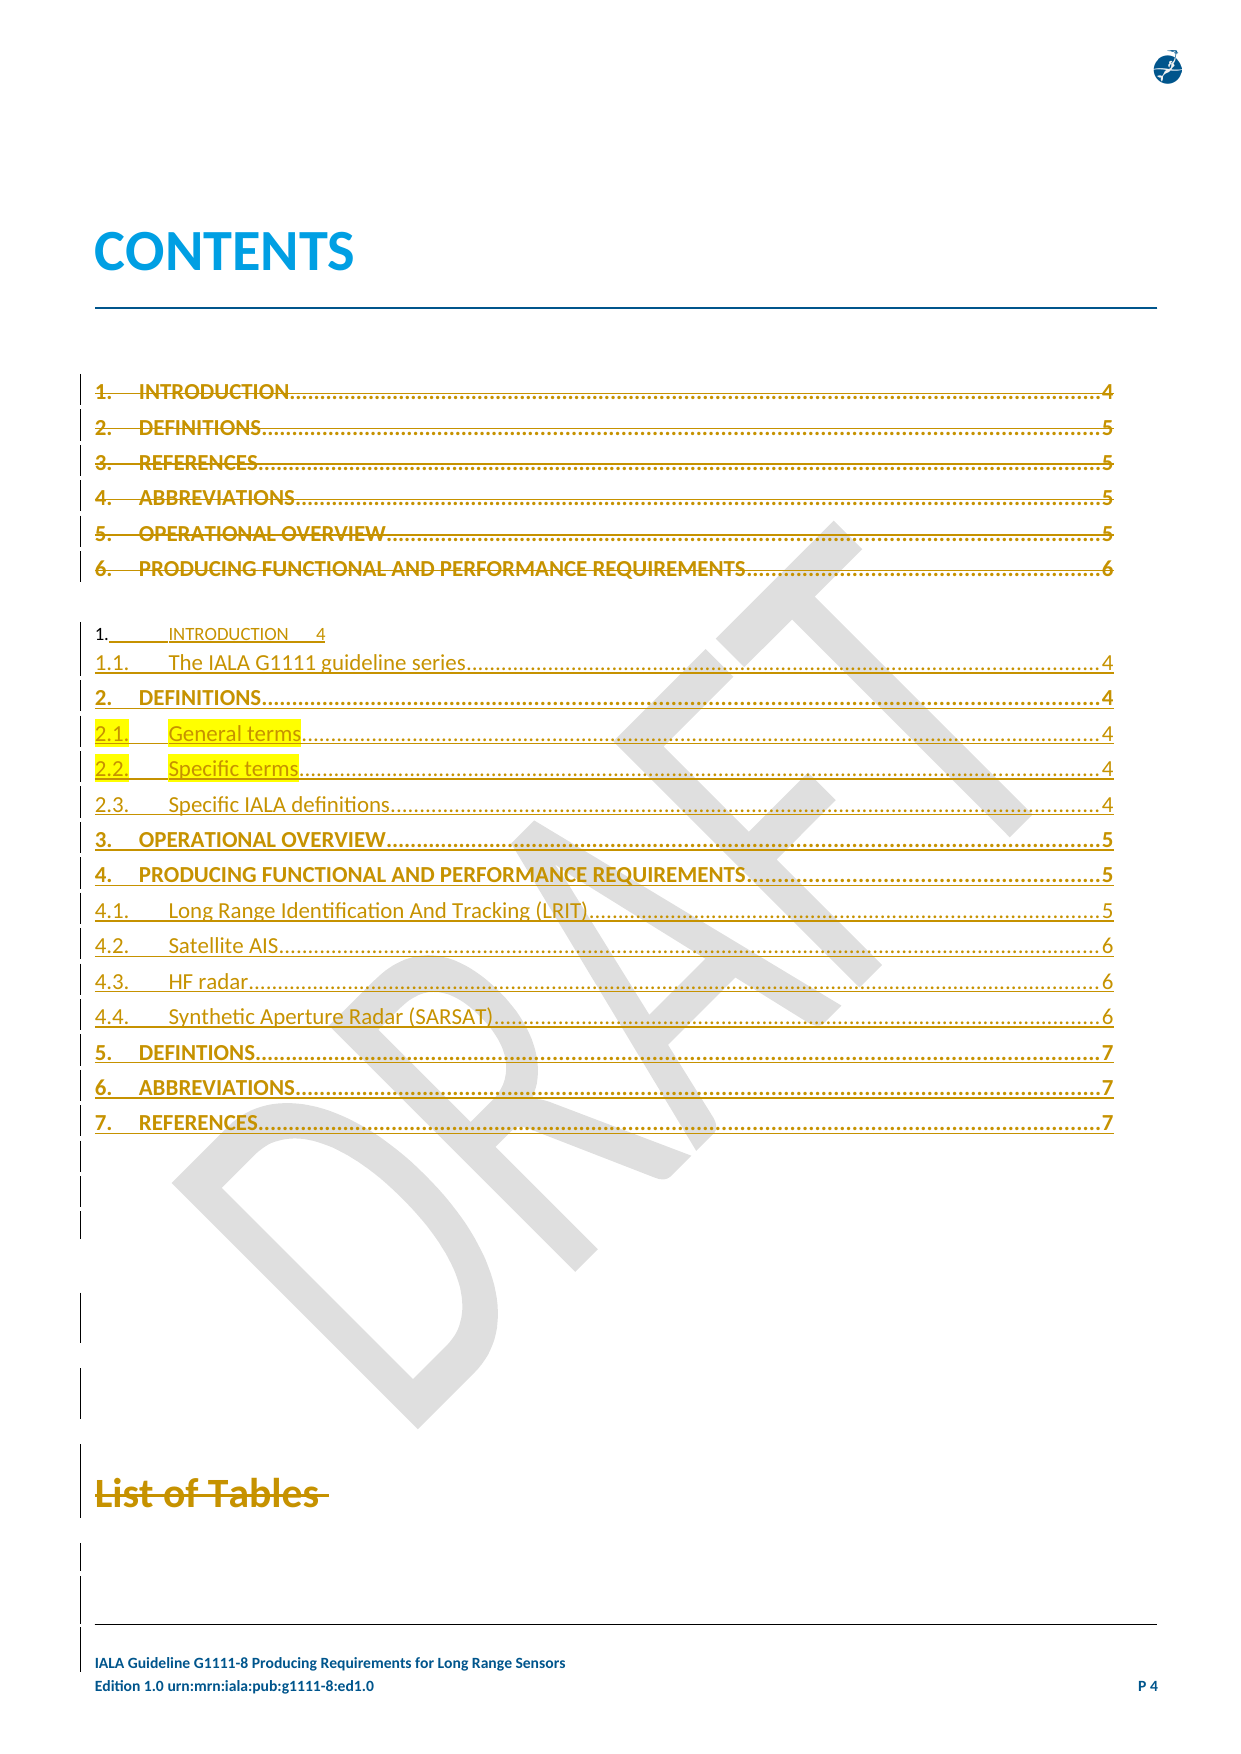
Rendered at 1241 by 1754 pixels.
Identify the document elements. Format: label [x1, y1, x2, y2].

picture [1120, 0, 1241, 119]
